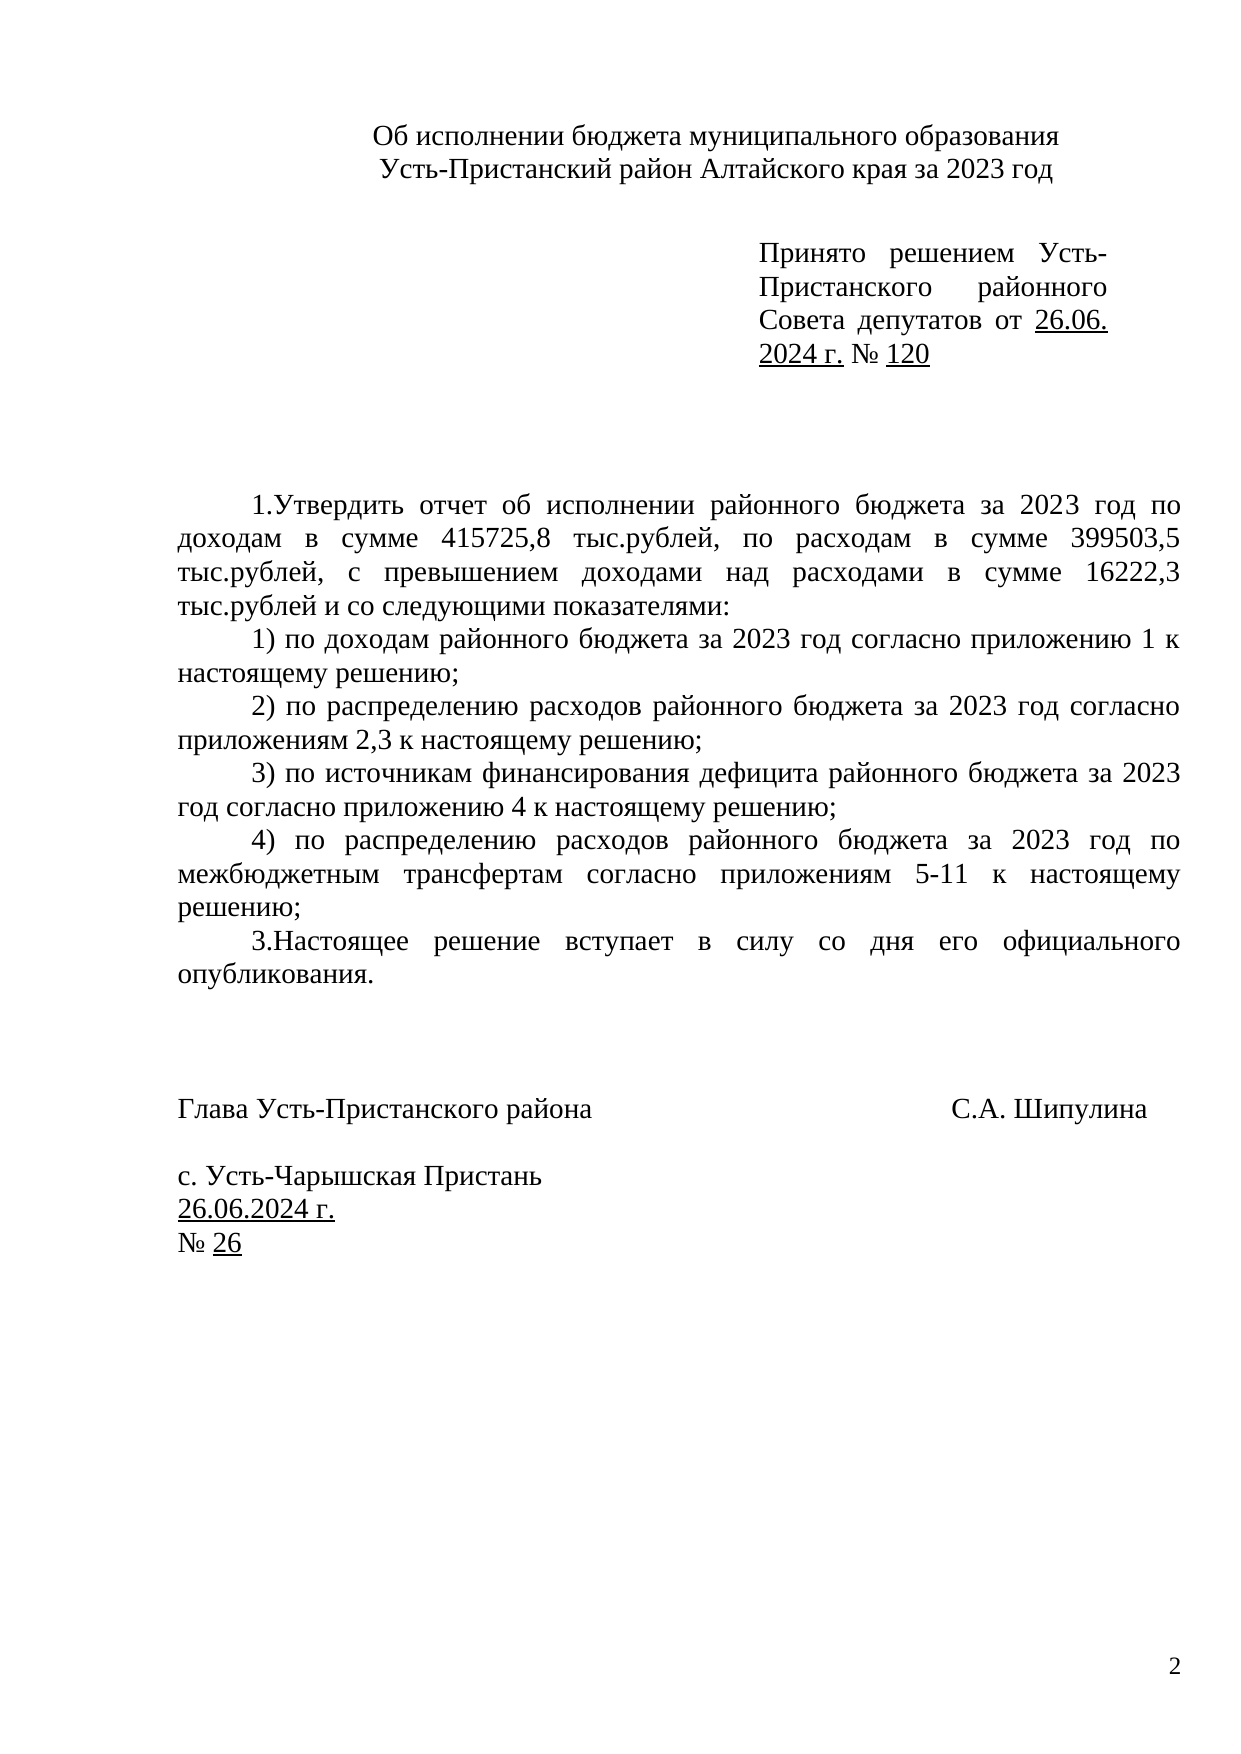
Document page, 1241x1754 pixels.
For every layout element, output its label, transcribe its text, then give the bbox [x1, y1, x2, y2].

text Об исполнении бюджета муниципального образования [251, 118, 1181, 152]
text 26.06.2024 г. [177, 1191, 1181, 1225]
text 2) по распределению расходов районного бюджета за 2023 год согласно приложениям 2,3 к настоящему решению; [177, 688, 1181, 755]
text 3.Настоящее решение вступает в силу со дня его официального опубликования. [177, 923, 1181, 990]
text 1) по доходам районного бюджета за 2023 год согласно приложению 1 к настоящему решению; [177, 621, 1181, 688]
text с. Усть-Чарышская Пристань [177, 1158, 1181, 1191]
text 3) по источникам финансирования дефицита районного бюджета за 2023 год согласно приложению 4 к настоящему решению; [177, 755, 1181, 822]
text Усть-Пристанский район Алтайского края за 2023 год [251, 152, 1181, 185]
text 1.Утвердить отчет об исполнении районного бюджета за 2023 год по доходам в сумме 415725,8 тыс.рублей, по расходам в сумме 399503,5 тыс.рублей, с превышением доходами над расходами в сумме 16222,3 тыс.рублей и со следующими показателями: [177, 487, 1181, 621]
text Глава Усть-Пристанского района С.А. Шипулина [177, 1091, 1181, 1124]
text 4) по распределению расходов районного бюджета за 2023 год по межбюджетным трансфертам согласно приложениям 5-11 к настоящему решению; [177, 822, 1181, 923]
text Принято решением Усть-Пристанского районного Совета депутатов от 26.06. 2024 г. № 120 [758, 235, 1107, 369]
text № 26 [177, 1225, 1181, 1258]
